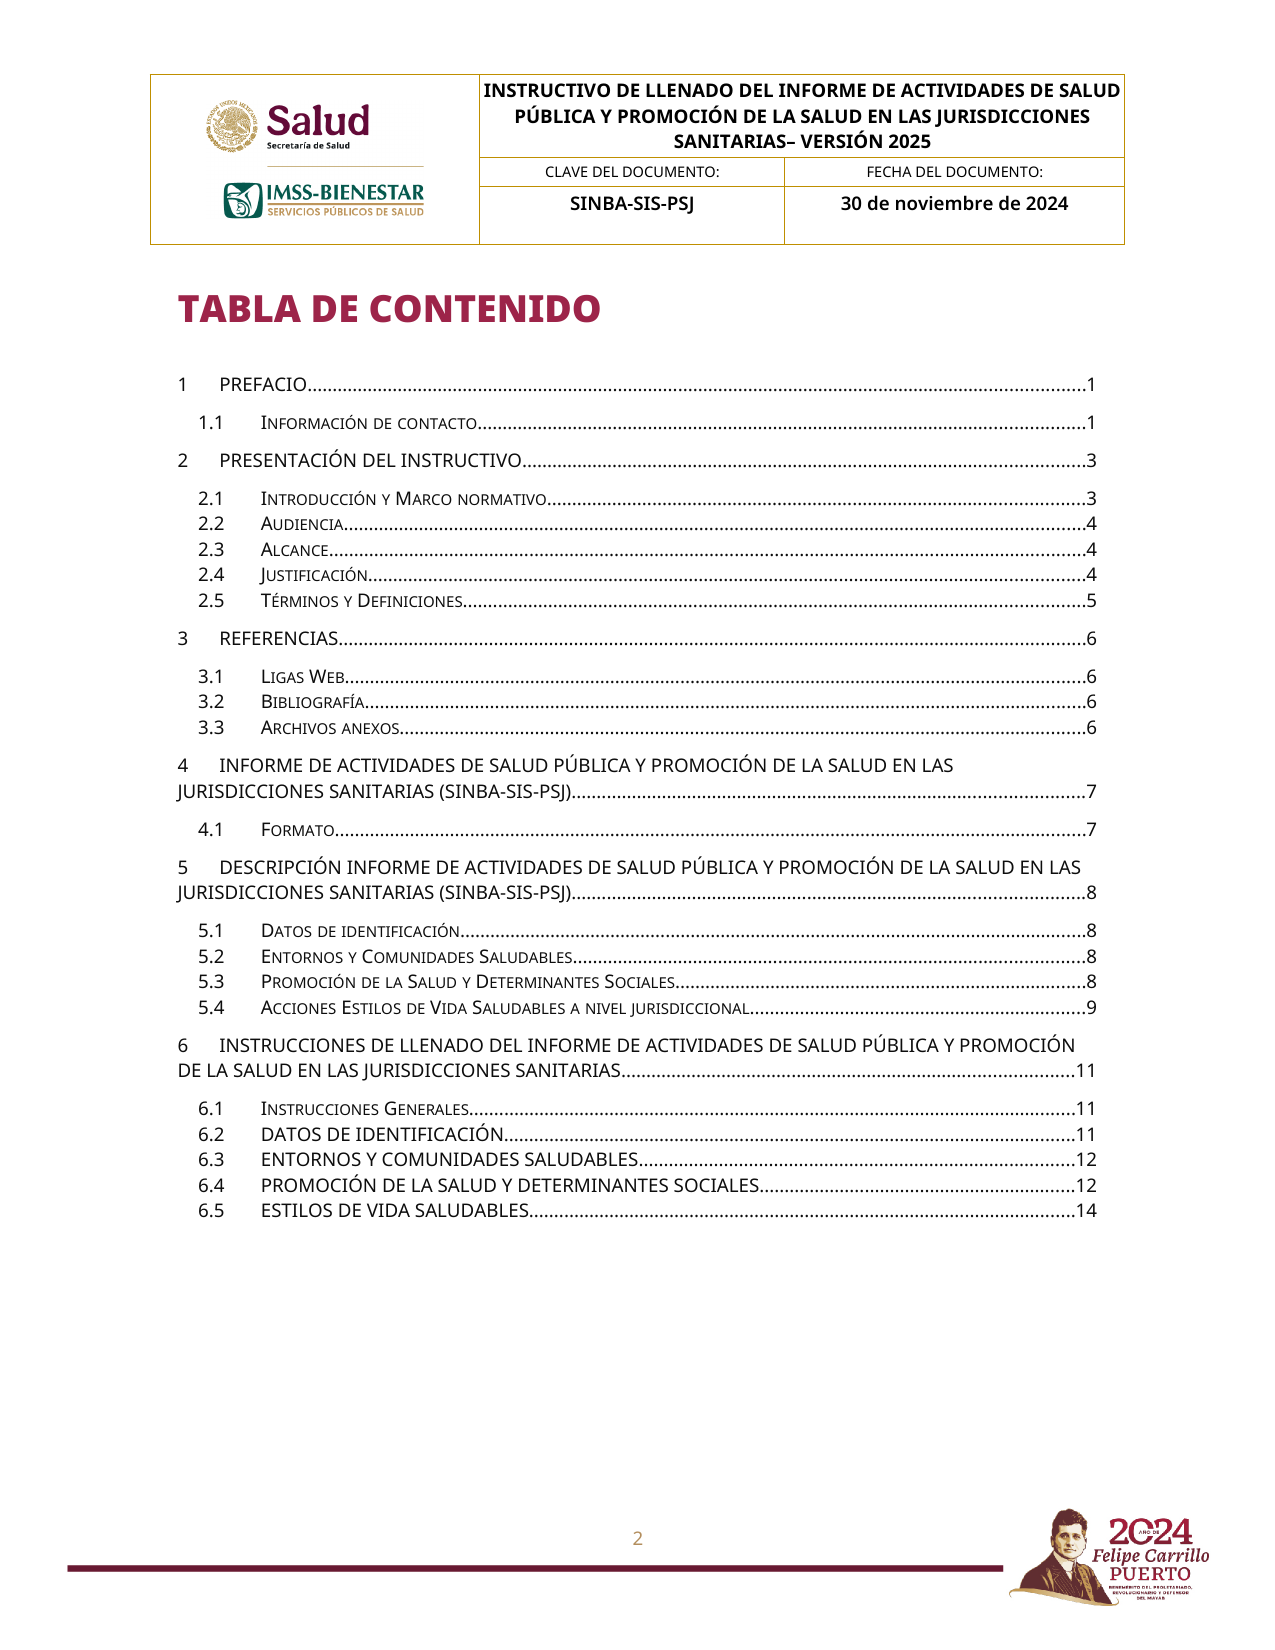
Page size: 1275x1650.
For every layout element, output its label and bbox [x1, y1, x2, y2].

picture [0, 1497, 1275, 1650]
picture [206, 100, 424, 219]
